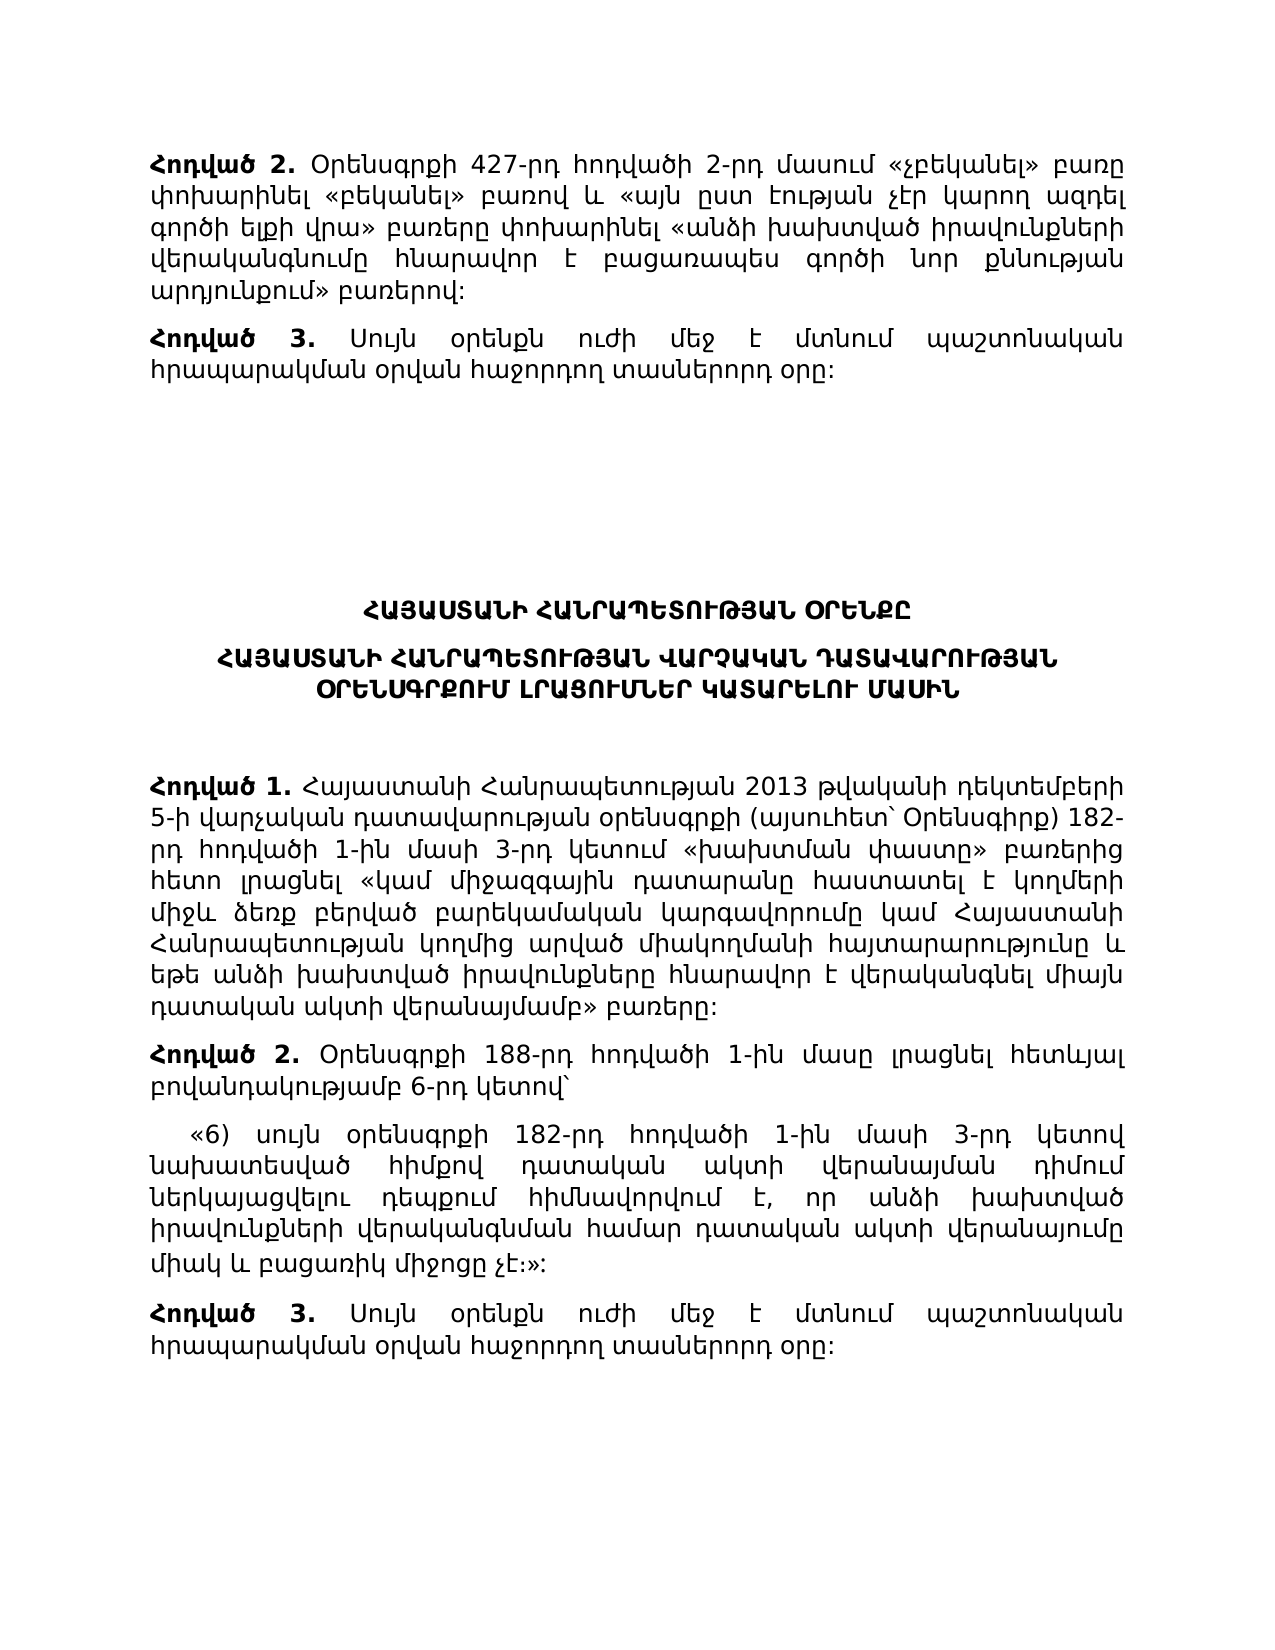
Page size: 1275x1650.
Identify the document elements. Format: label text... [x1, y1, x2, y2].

text ՀԱՅԱՍՏԱՆԻ ՀԱՆՐԱՊԵՏՈՒԹՅԱՆ ՎԱՐՉԱԿԱՆ ԴԱՏԱՎԱՐՈՒԹՅԱՆ ՕՐԵՆՍԳՐՔՈՒՄ ԼՐԱՑՈՒՄՆԵՐ ԿԱՏԱՐԵԼՈՒ ՄԱՍԻՆ [150, 644, 1125, 705]
text «6) սույն օրենսգրքի 182-րդ հոդվածի 1-ին մասի 3-րդ կետով նախատեսված հիմքով դատական ակտի վերանայման դիմում ներկայացվելու դեպքում հիմնավորվում է, որ անձի խախտված իրավունքների վերականգնման համար դատական ակտի վերանայումը միակ և բացառիկ միջոցը չէ։»: [150, 1120, 1125, 1280]
text Հոդված 2. Օրենսգրքի 188-րդ հոդվածի 1-ին մասը լրացնել հետևյալ բովանդակությամբ 6-րդ կետով՝ [150, 1040, 1125, 1101]
text Հոդված 3. Սույն օրենքն ուժի մեջ է մտնում պաշտոնական հրապարակման օրվան հաջորդող տասներորդ օրը: [150, 1299, 1125, 1360]
text Հոդված 2. Օրենսգրքի 427-րդ հոդվածի 2-րդ մասում «չբեկանել» բառը փոխարինել «բեկանել» բառով և «այն ըստ էության չէր կարող ազդել գործի ելքի վրա» բառերը փոխարինել «անձի խախտված իրավունքների վերականգնումը հնարավոր է բացառապես գործի նոր քննության արդյունքում» բառերով: [150, 150, 1125, 305]
text ՀԱՅԱՍՏԱՆԻ ՀԱՆՐԱՊԵՏՈՒԹՅԱՆ ՕՐԵՆՔԸ [150, 596, 1125, 625]
text Հոդված 1. Հայաստանի Հանրապետության 2013 թվականի դեկտեմբերի 5-ի վարչական դատավարության օրենսգրքի (այսուհետ՝ Օրենսգիրք) 182-րդ հոդվածի 1-ին մասի 3-րդ կետում «խախտման փաստը» բառերից հետո լրացնել «կամ միջազգային դատարանը հաստատել է կողմերի միջև ձեռք բերված բարեկամական կարգավորումը կամ Հայաստանի Հանրապետության կողմից արված միակողմանի հայտարարությունը և եթե անձի խախտված իրավունքները հնարավոր է վերականգնել միայն դատական ակտի վերանայմամբ» բառերը: [150, 772, 1125, 1021]
text Հոդված 3. Սույն օրենքն ուժի մեջ է մտնում պաշտոնական հրապարակման օրվան հաջորդող տասներորդ օրը: [150, 324, 1125, 384]
